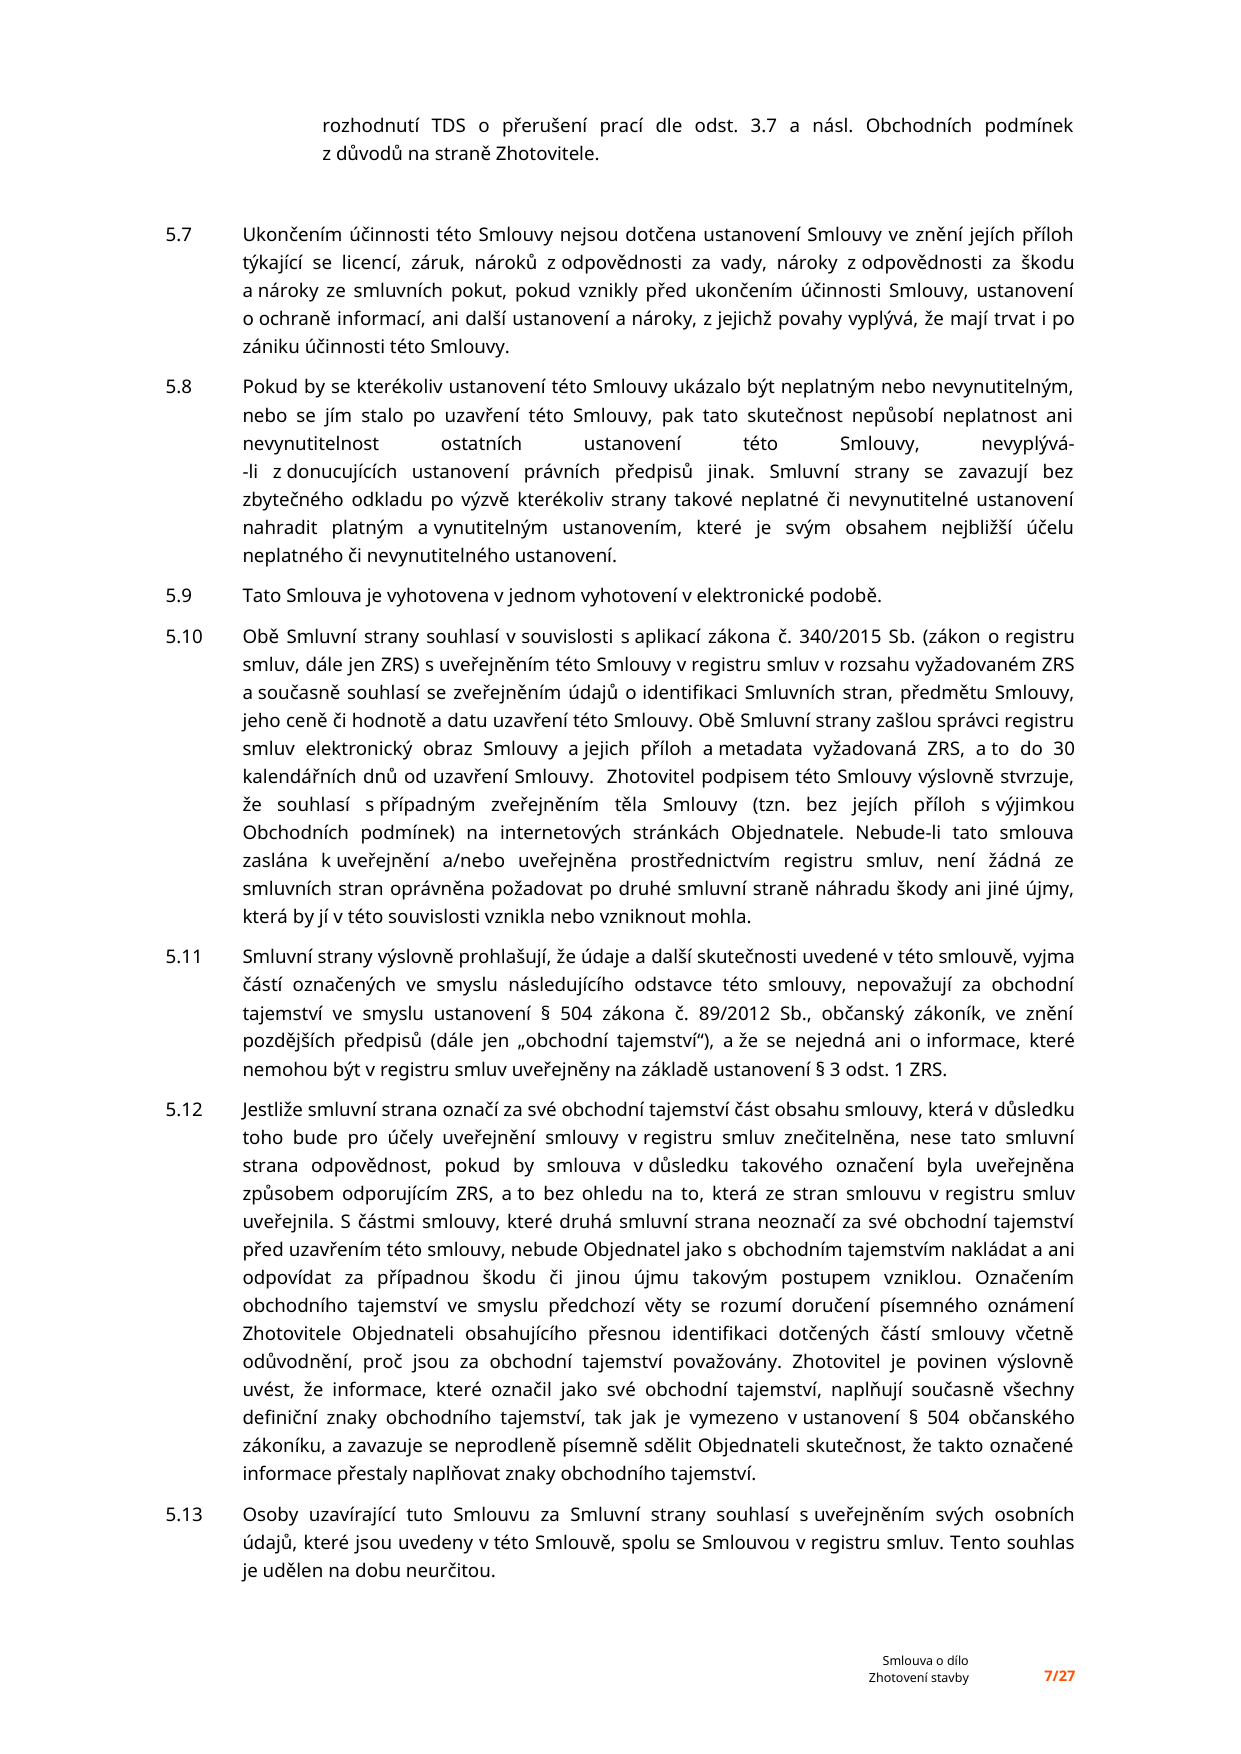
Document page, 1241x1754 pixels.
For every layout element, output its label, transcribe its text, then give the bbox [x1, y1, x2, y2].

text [239, 112, 1075, 166]
text Jestliže smluvní strana označí za své obchodní tajemství část obsahu smlouvy, která v důsledku toho bude pro účely uveřejnění smlouvy v registru smluv znečitelněna, nese tato smluvní strana odpovědnost, pokud by smlouva v důsledku takového označení byla uveřejněna způsobem odporujícím ZRS, a to bez ohledu na to, která ze stran smlouvu v registru smluv uveřejnila. S částmi smlouvy, které druhá smluvní strana neoznačí za své obchodní tajemství před uzavřením této smlouvy, nebude Objednatel jako s obchodním tajemstvím nakládat a ani odpovídat za případnou škodu či jinou újmu takovým postupem vzniklou. Označením obchodního tajemství ve smyslu předchozí věty se rozumí doručení písemného oznámení Zhotovitele Objednateli obsahujícího přesnou identifikaci dotčených částí smlouvy včetně odůvodnění, proč jsou za obchodní tajemství považovány. Zhotovitel je povinen výslovně uvést, že informace, které označil jako své obchodní tajemství, naplňují současně všechny definiční znaky obchodního tajemství, tak jak je vymezeno v ustanovení § 504 občanského zákoníku, a zavazuje se neprodleně písemně sdělit Objednateli skutečnost, že takto označené informace přestaly naplňovat znaky obchodního tajemství. [165, 1096, 1075, 1486]
text Tato Smlouva je vyhotovena v jednom vyhotovení v elektronické podobě. [165, 582, 1075, 608]
text Osoby uzavírající tuto Smlouvu za Smluvní strany souhlasí s uveřejněním svých osobních údajů, které jsou uvedeny v této Smlouvě, spolu se Smlouvou v registru smluv. Tento souhlas je udělen na dobu neurčitou. [165, 1501, 1075, 1583]
text Ukončením účinnosti této Smlouvy nejsou dotčena ustanovení Smlouvy ve znění jejích příloh týkající se licencí, záruk, nároků z odpovědnosti za vady, nároky z odpovědnosti za škodu a nároky ze smluvních pokut, pokud vznikly před ukončením účinnosti Smlouvy, ustanovení o ochraně informací, ani další ustanovení a nároky, z jejichž povahy vyplývá, že mají trvat i po zániku účinnosti této Smlouvy. [165, 221, 1075, 359]
text Obě Smluvní strany souhlasí v souvislosti s aplikací zákona č. 340/2015 Sb. (zákon o registru smluv, dále jen ZRS) s uveřejněním této Smlouvy v registru smluv v rozsahu vyžadovaném ZRS a současně souhlasí se zveřejněním údajů o identifikaci Smluvních stran, předmětu Smlouvy, jeho ceně či hodnotě a datu uzavření této Smlouvy. Obě Smluvní strany zašlou správci registru smluv elektronický obraz Smlouvy a jejich příloh a metadata vyžadovaná ZRS, a to do 30 kalendářních dnů od uzavření Smlouvy. Zhotovitel podpisem této Smlouvy výslovně stvrzuje, že souhlasí s případným zveřejněním těla Smlouvy (tzn. bez jejích příloh s výjimkou Obchodních podmínek) na internetových stránkách Objednatele. Nebude-li tato smlouva zaslána k uveřejnění a/nebo uveřejněna prostřednictvím registru smluv, není žádná ze smluvních stran oprávněna požadovat po druhé smluvní straně náhradu škody ani jiné újmy, která by jí v této souvislosti vznikla nebo vzniknout mohla. [165, 623, 1075, 929]
text Smluvní strany výslovně prohlašují, že údaje a další skutečnosti uvedené v této smlouvě, vyjma částí označených ve smyslu následujícího odstavce této smlouvy, nepovažují za obchodní tajemství ve smyslu ustanovení § 504 zákona č. 89/2012 Sb., občanský zákoník, ve znění pozdějších předpisů (dále jen „obchodní tajemství“), a že se nejedná ani o informace, které nemohou být v registru smluv uveřejněny na základě ustanovení § 3 odst. 1 ZRS. [165, 944, 1075, 1081]
text Pokud by se kterékoliv ustanovení této Smlouvy ukázalo být neplatným nebo nevynutitelným, nebo se jím stalo po uzavření této Smlouvy, pak tato skutečnost nepůsobí neplatnost ani nevynutitelnost ostatních ustanovení této Smlouvy, nevyplývá- -li z donucujících ustanovení právních předpisů jinak. Smluvní strany se zavazují bez zbytečného odkladu po výzvě kterékoliv strany takové neplatné či nevynutitelné ustanovení nahradit platným a vynutitelným ustanovením, které je svým obsahem nejbližší účelu neplatného či nevynutitelného ustanovení. [165, 374, 1075, 567]
